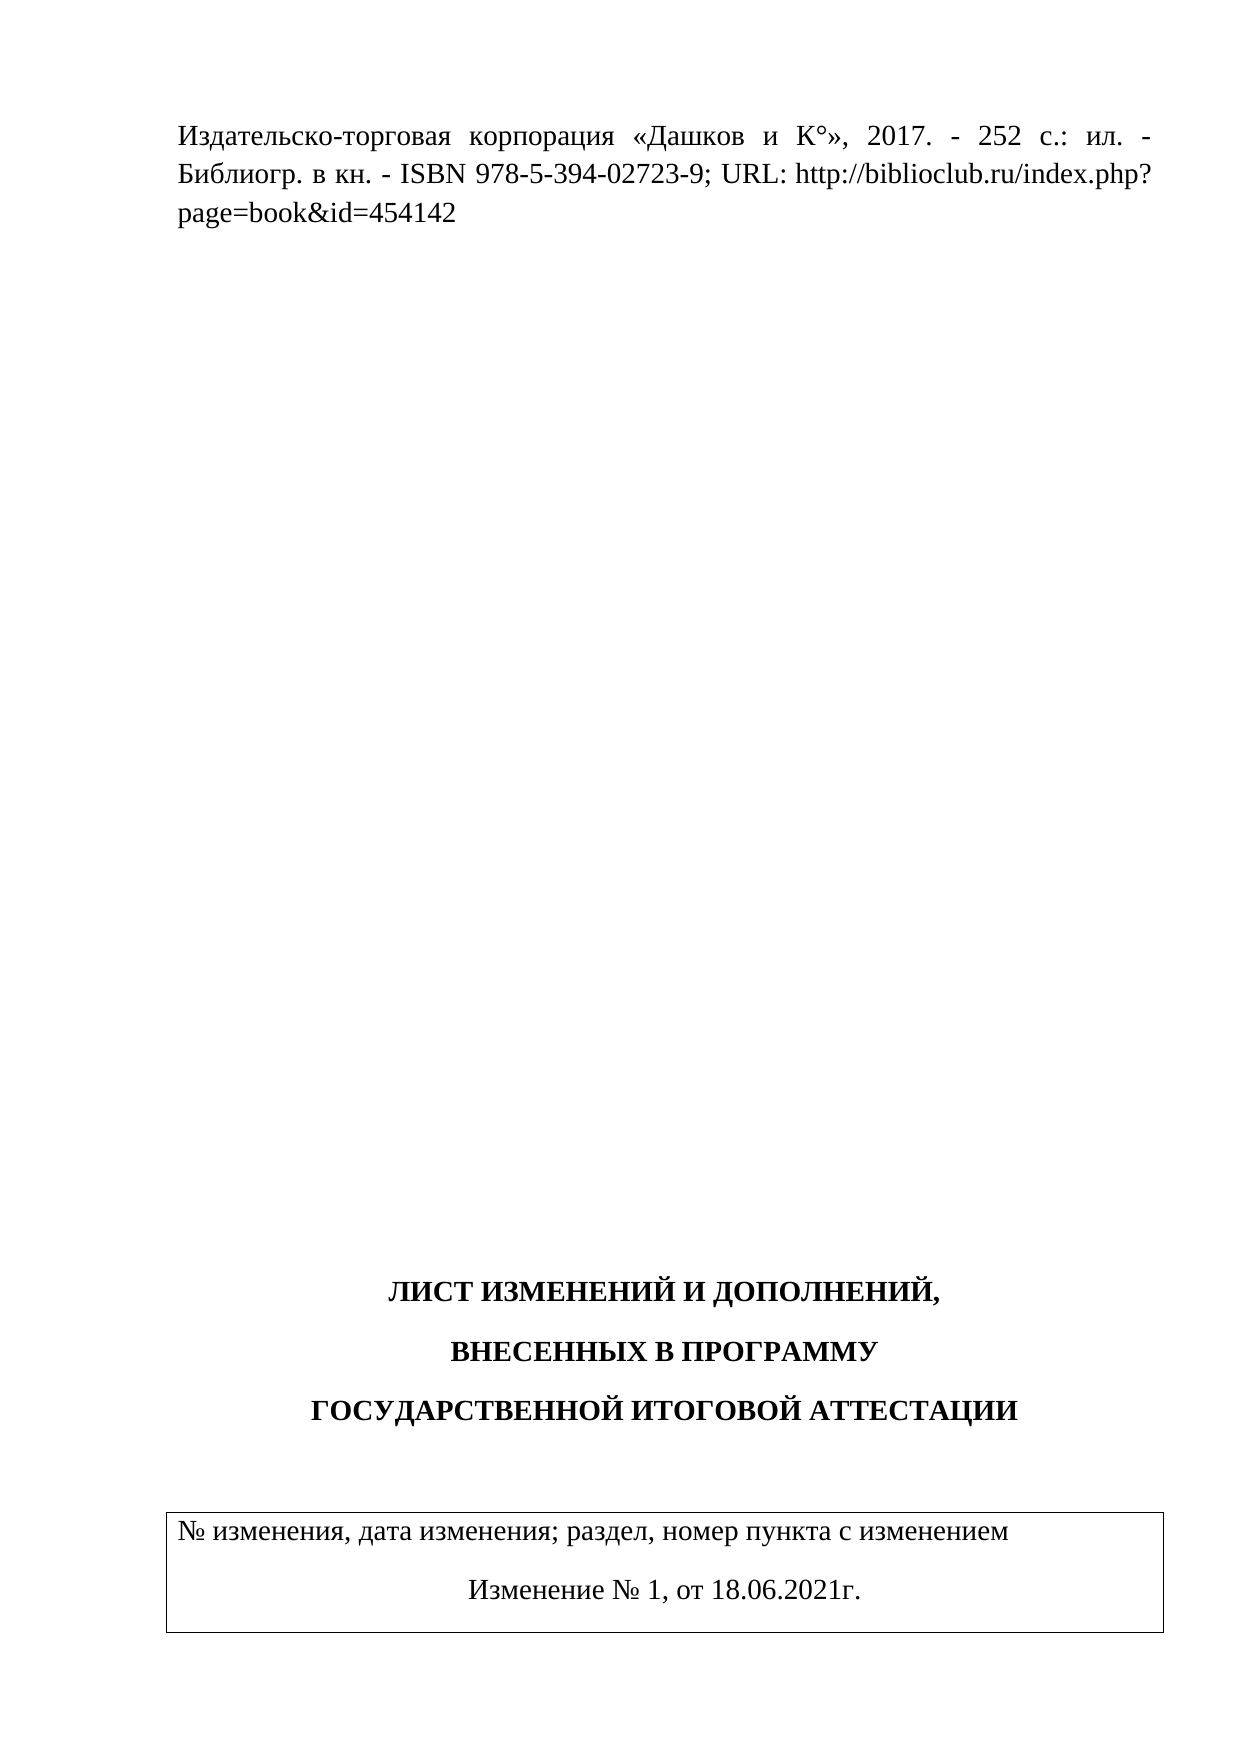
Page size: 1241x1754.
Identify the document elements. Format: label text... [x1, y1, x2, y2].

text ЛИСТ ИЗМЕНЕНИЙ И ДОПОЛНЕНИЙ, [177, 1274, 1152, 1308]
text ГОСУДАРСТВЕННОЙ ИТОГОВОЙ АТТЕСТАЦИИ [177, 1393, 1152, 1427]
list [177, 118, 1152, 229]
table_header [167, 1513, 1163, 1632]
text ВНЕСЕННЫХ В ПРОГРАММУ [177, 1334, 1152, 1367]
